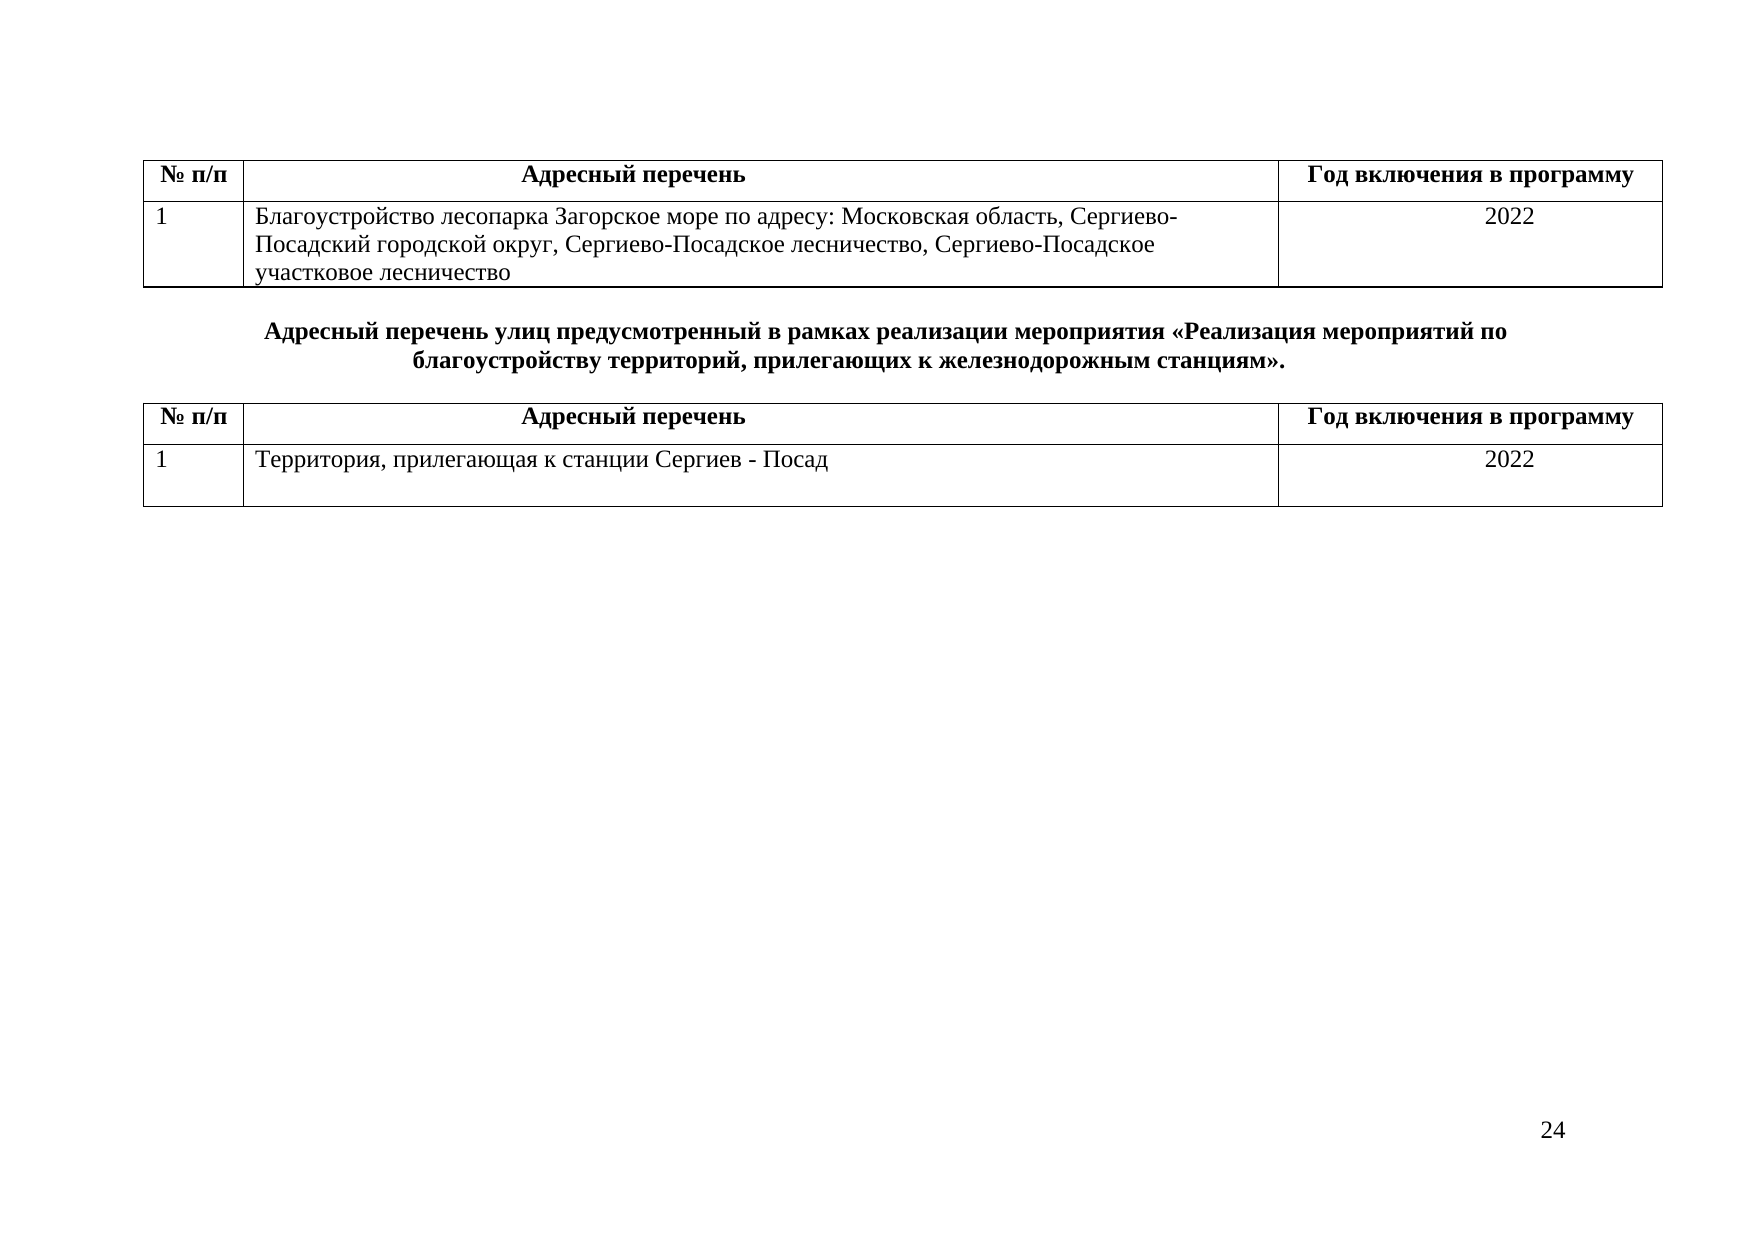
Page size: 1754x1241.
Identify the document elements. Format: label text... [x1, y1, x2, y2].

table_header Год включения в программу [1279, 161, 1662, 201]
table_cell 2022 [1279, 202, 1662, 286]
table_header № п/п [144, 404, 243, 443]
table_header Адресный перечень [244, 161, 1278, 201]
table_cell 2022 [1279, 445, 1662, 506]
table_cell 1 [144, 202, 243, 286]
table_cell Территория, прилегающая к станции Сергиев - Посад [244, 445, 1278, 506]
table_header Адресный перечень [244, 404, 1278, 443]
table_header Год включения в программу [1279, 404, 1662, 443]
table_header № п/п [144, 161, 243, 201]
text Адресный перечень улиц предусмотренный в рамках реализации мероприятия «Реализация мероприятий по благоустройству территорий, прилегающих к железнодорожным станциям». [133, 316, 1565, 374]
table_cell Благоустройство лесопарка Загорское море по адресу: Московская область, Сергиево-Посадский городской округ, Сергиево-Посадское лесничество, Сергиево-Посадское участковое лесничество [244, 202, 1278, 286]
table_cell 1 [144, 445, 243, 506]
